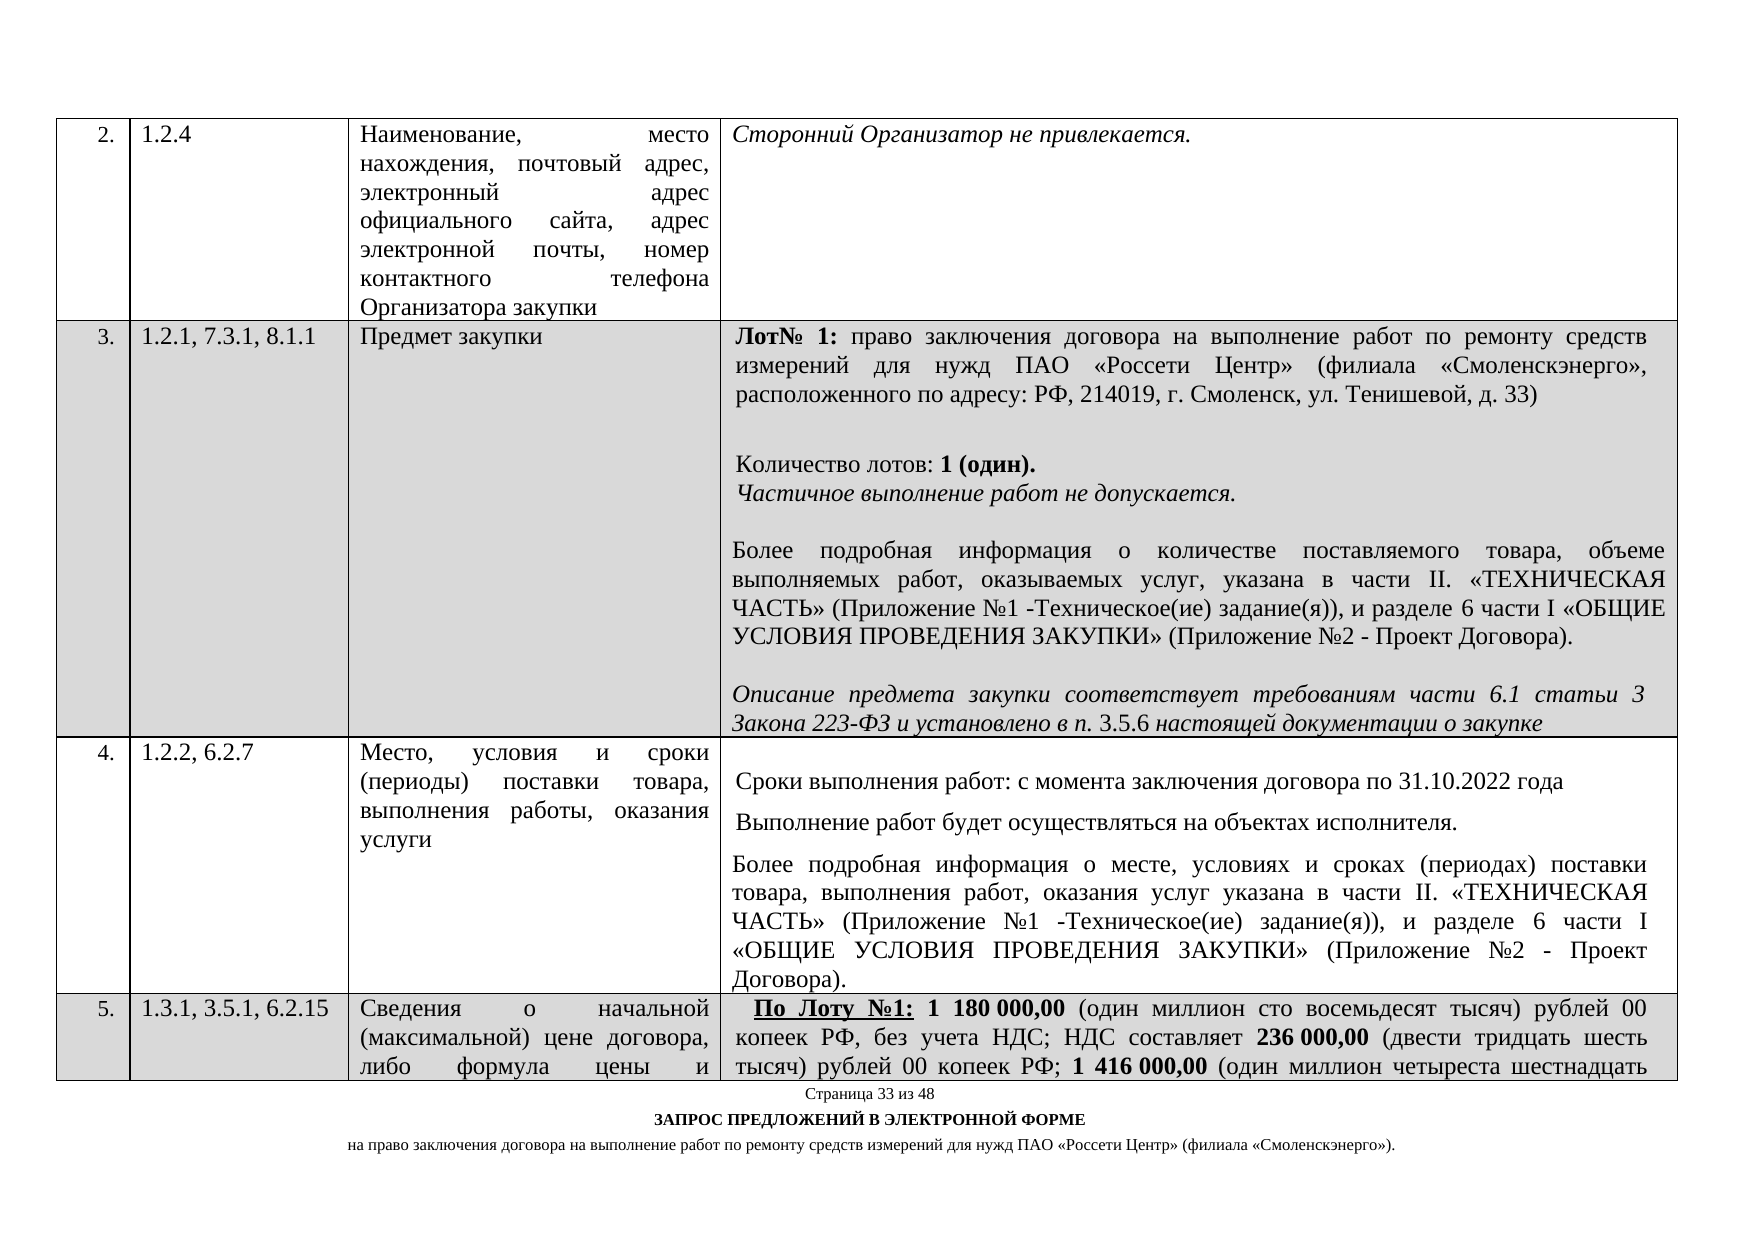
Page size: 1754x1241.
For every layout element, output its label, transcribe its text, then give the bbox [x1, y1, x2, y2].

table_cell Место, условия и сроки (периоды) поставки товара, выполнения работы, оказания услуги [349, 738, 720, 992]
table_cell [349, 994, 720, 1080]
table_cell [721, 994, 1677, 1080]
table_cell Наименование, место нахождения, почтовый адрес, электронный адрес официального сайта, адрес электронной почты, номер контактного телефона Организатора закупки [349, 119, 720, 320]
table_cell [57, 738, 129, 992]
table_cell [57, 994, 129, 1080]
table_cell 1.2.4 [131, 119, 348, 320]
table_cell Лот№ 1: право заключения договора на выполнение работ по ремонту средств измерений для нужд ПАО «Россети Центр» (филиала «Смоленскэнерго», расположенного по адресу: РФ, 214019, г. Смоленск, ул. Тенишевой, д. 33) Количество лотов: 1 (один). Частичное выполнение работ не допускается. Более подробная информация о количестве поставляемого товара, объеме выполняемых работ, оказываемых услуг, указана в части II. «ТЕХНИЧЕСКАЯ ЧАСТЬ» (Приложение №1 -Техническое(ие) задание(я)), и разделе 6 части I «ОБЩИЕ УСЛОВИЯ ПРОВЕДЕНИЯ ЗАКУПКИ» (Приложение №2 - Проект Договора). Описание предмета закупки соответствует требованиям части 6.1 статьи 3 Закона 223-ФЗ и установлено в п. 3.5.6 настоящей документации о закупке [721, 321, 1677, 736]
table_cell 1.2.2, 6.2.7 [131, 738, 348, 992]
table_cell [57, 119, 129, 320]
table_cell 1.2.1, 7.3.1, 8.1.1 [131, 321, 348, 736]
table_cell Сроки выполнения работ: с момента заключения договора по 31.10.2022 года Выполнение работ будет осуществляться на объектах исполнителя. Более подробная информация о месте, условиях и сроках (периодах) поставки товара, выполнения работ, оказания услуг указана в части II. «ТЕХНИЧЕСКАЯ ЧАСТЬ» (Приложение №1 -Техническое(ие) задание(я)), и разделе 6 части I «ОБЩИЕ УСЛОВИЯ ПРОВЕДЕНИЯ ЗАКУПКИ» (Приложение №2 - Проект Договора). [721, 738, 1677, 992]
table_cell Предмет закупки [349, 321, 720, 736]
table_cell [131, 994, 348, 1080]
table_cell [57, 321, 129, 736]
table_cell Сторонний Организатор не привлекается. [721, 119, 1677, 320]
